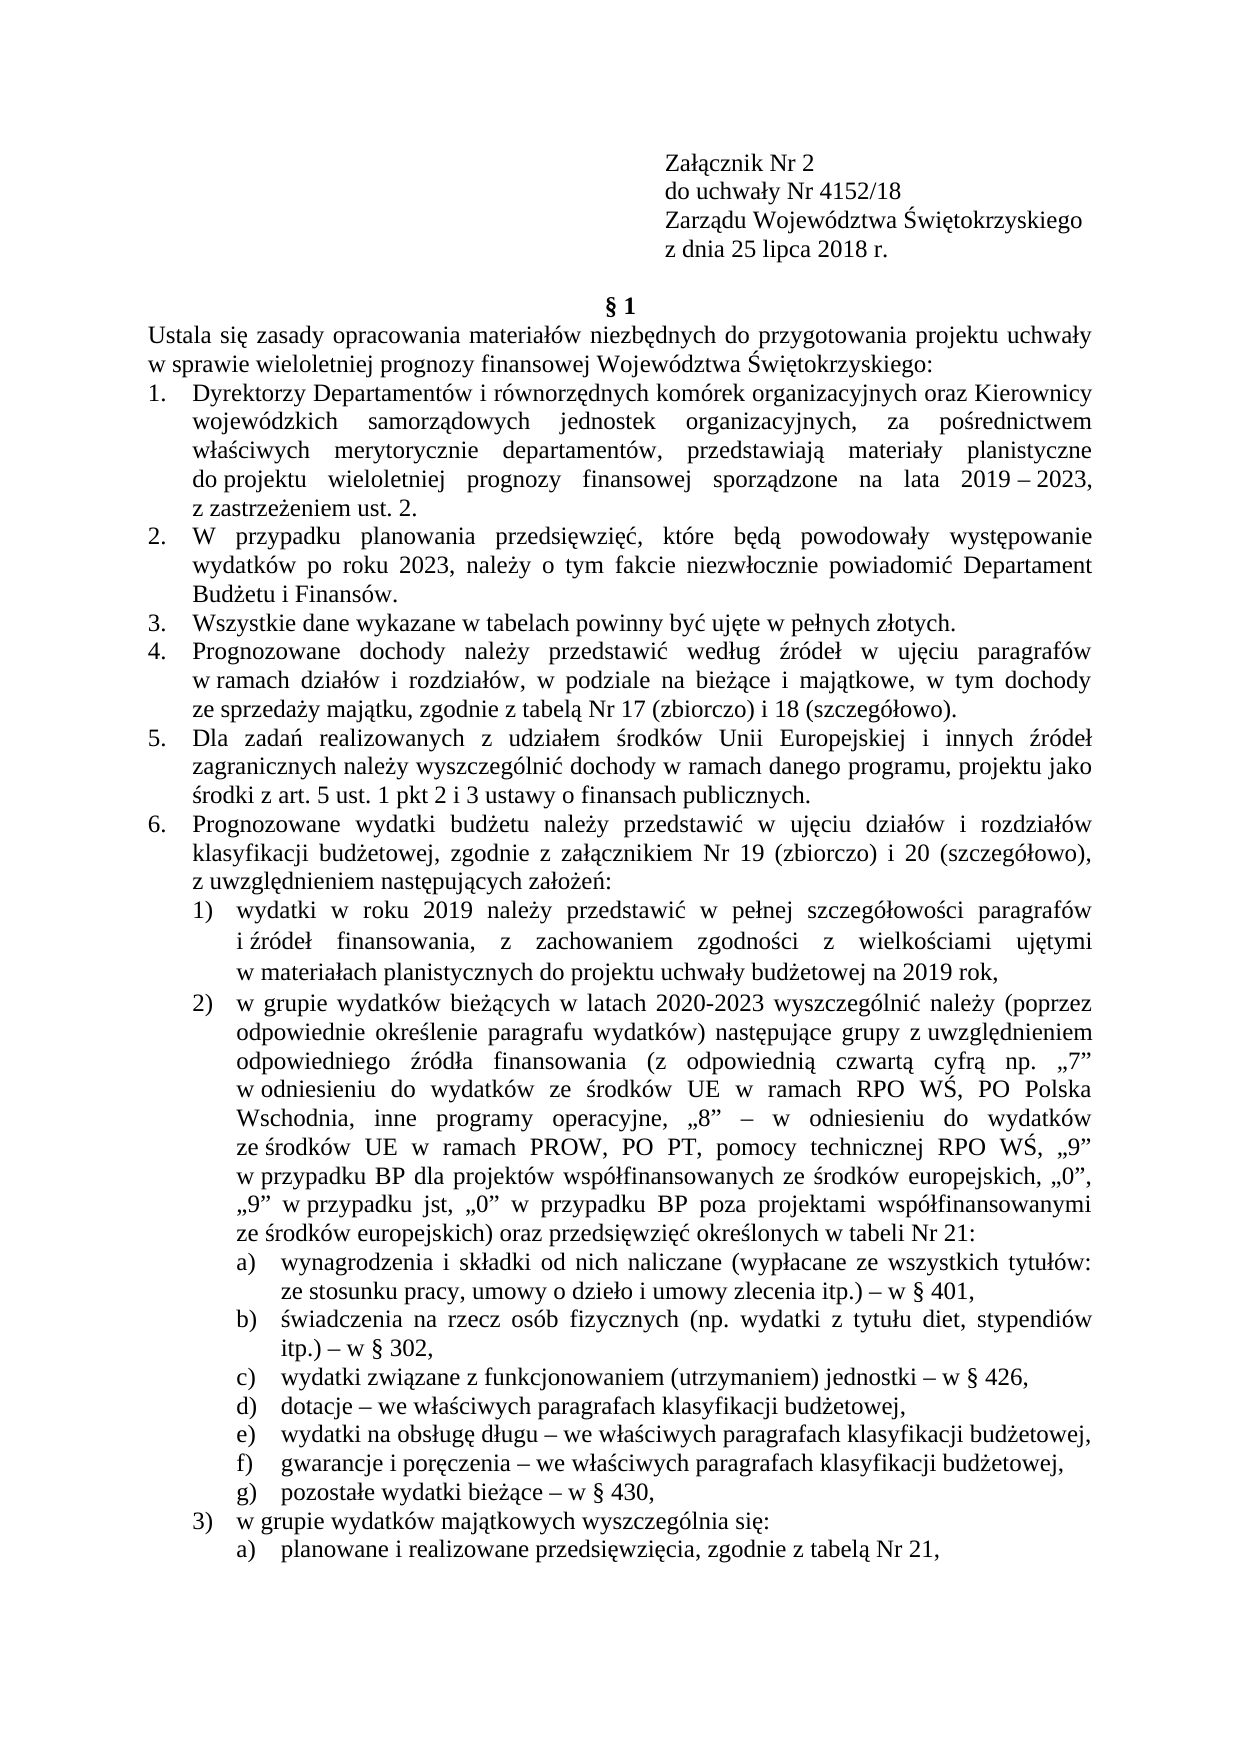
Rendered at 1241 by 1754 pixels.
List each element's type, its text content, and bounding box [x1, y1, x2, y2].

text Zarządu Województwa Świętokrzyskiego [664, 205, 1093, 234]
list dotacje – we właściwych paragrafach klasyfikacji budżetowej, [236, 1391, 1093, 1419]
list W przypadku planowania przedsięwzięć, które będą powodowały występowanie wydatków po roku 2023, należy o tym fakcie niezwłocznie powiadomić Departament Budżetu i Finansów. [148, 521, 1093, 608]
list Dla zadań realizowanych z udziałem środków Unii Europejskiej i innych źródeł zagranicznych należy wyszczególnić dochody w ramach danego programu, projektu jako środki z art. 5 ust. 1 pkt 2 i 3 ustawy o finansach publicznych. [148, 723, 1093, 809]
list Prognozowane dochody należy przedstawić według źródeł w ujęciu paragrafów w ramach działów i rozdziałów, w podziale na bieżące i majątkowe, w tym dochody ze sprzedaży majątku, zgodnie z tabelą Nr 17 (zbiorczo) i 18 (szczegółowo). [148, 636, 1093, 723]
list Wszystkie dane wykazane w tabelach powinny być ujęte w pełnych złotych. [148, 608, 1093, 636]
list świadczenia na rzecz osób fizycznych (np. wydatki z tytułu diet, stypendiów itp.) – w § 302, [236, 1304, 1093, 1362]
list w grupie wydatków majątkowych wyszczególnia się: [192, 1506, 1093, 1534]
list Dyrektorzy Departamentów i równorzędnych komórek organizacyjnych oraz Kierownicy wojewódzkich samorządowych jednostek organizacyjnych, za pośrednictwem właściwych merytorycznie departamentów, przedstawiają materiały planistyczne do projektu wieloletniej prognozy finansowej sporządzone na lata 2019 – 2023, z zastrzeżeniem ust. 2. [148, 378, 1093, 521]
list wydatki związane z funkcjonowaniem (utrzymaniem) jednostki – w § 426, [236, 1362, 1093, 1391]
text z dnia 25 lipca 2018 r. [664, 234, 1093, 263]
list pozostałe wydatki bieżące – w § 430, [236, 1477, 1093, 1506]
list wynagrodzenia i składki od nich naliczane (wypłacane ze wszystkich tytułów: ze stosunku pracy, umowy o dzieło i umowy zlecenia itp.) – w § 401, [236, 1247, 1093, 1304]
text § 1 [148, 291, 1093, 320]
list wydatki na obsługę długu – we właściwych paragrafach klasyfikacji budżetowej, [236, 1419, 1093, 1448]
list Prognozowane wydatki budżetu należy przedstawić w ujęciu działów i rozdziałów klasyfikacji budżetowej, zgodnie z załącznikiem Nr 19 (zbiorczo) i 20 (szczegółowo), z uwzględnieniem następujących założeń: [148, 809, 1093, 895]
list gwarancje i poręczenia – we właściwych paragrafach klasyfikacji budżetowej, [236, 1448, 1093, 1477]
text do uchwały Nr 4152/18 [664, 176, 1093, 205]
text Ustala się zasady opracowania materiałów niezbędnych do przygotowania projektu uchwały w sprawie wieloletniej prognozy finansowej Województwa Świętokrzyskiego: [148, 320, 1093, 378]
text Załącznik Nr 2 [664, 148, 1093, 176]
list w grupie wydatków bieżących w latach 2020-2023 wyszczególnić należy (poprzez odpowiednie określenie paragrafu wydatków) następujące grupy z uwzględnieniem odpowiedniego źródła finansowania (z odpowiednią czwartą cyfrą np. „7” w odniesieniu do wydatków ze środków UE w ramach RPO WŚ, PO Polska Wschodnia, inne programy operacyjne, „8” – w odniesieniu do wydatków ze środków UE w ramach PROW, PO PT, pomocy technicznej RPO WŚ, „9” w przypadku BP dla projektów współfinansowanych ze środków europejskich, „0”, „9” w przypadku jst, „0” w przypadku BP poza projektami współfinansowanymi ze środków europejskich) oraz przedsięwzięć określonych w tabeli Nr 21: [192, 988, 1093, 1247]
list wydatki w roku 2019 należy przedstawić w pełnej szczegółowości paragrafów i źródeł finansowania, z zachowaniem zgodności z wielkościami ujętymi w materiałach planistycznych do projektu uchwały budżetowej na 2019 rok, [192, 895, 1093, 986]
list planowane i realizowane przedsięwzięcia, zgodnie z tabelą Nr 21, [236, 1534, 1093, 1563]
